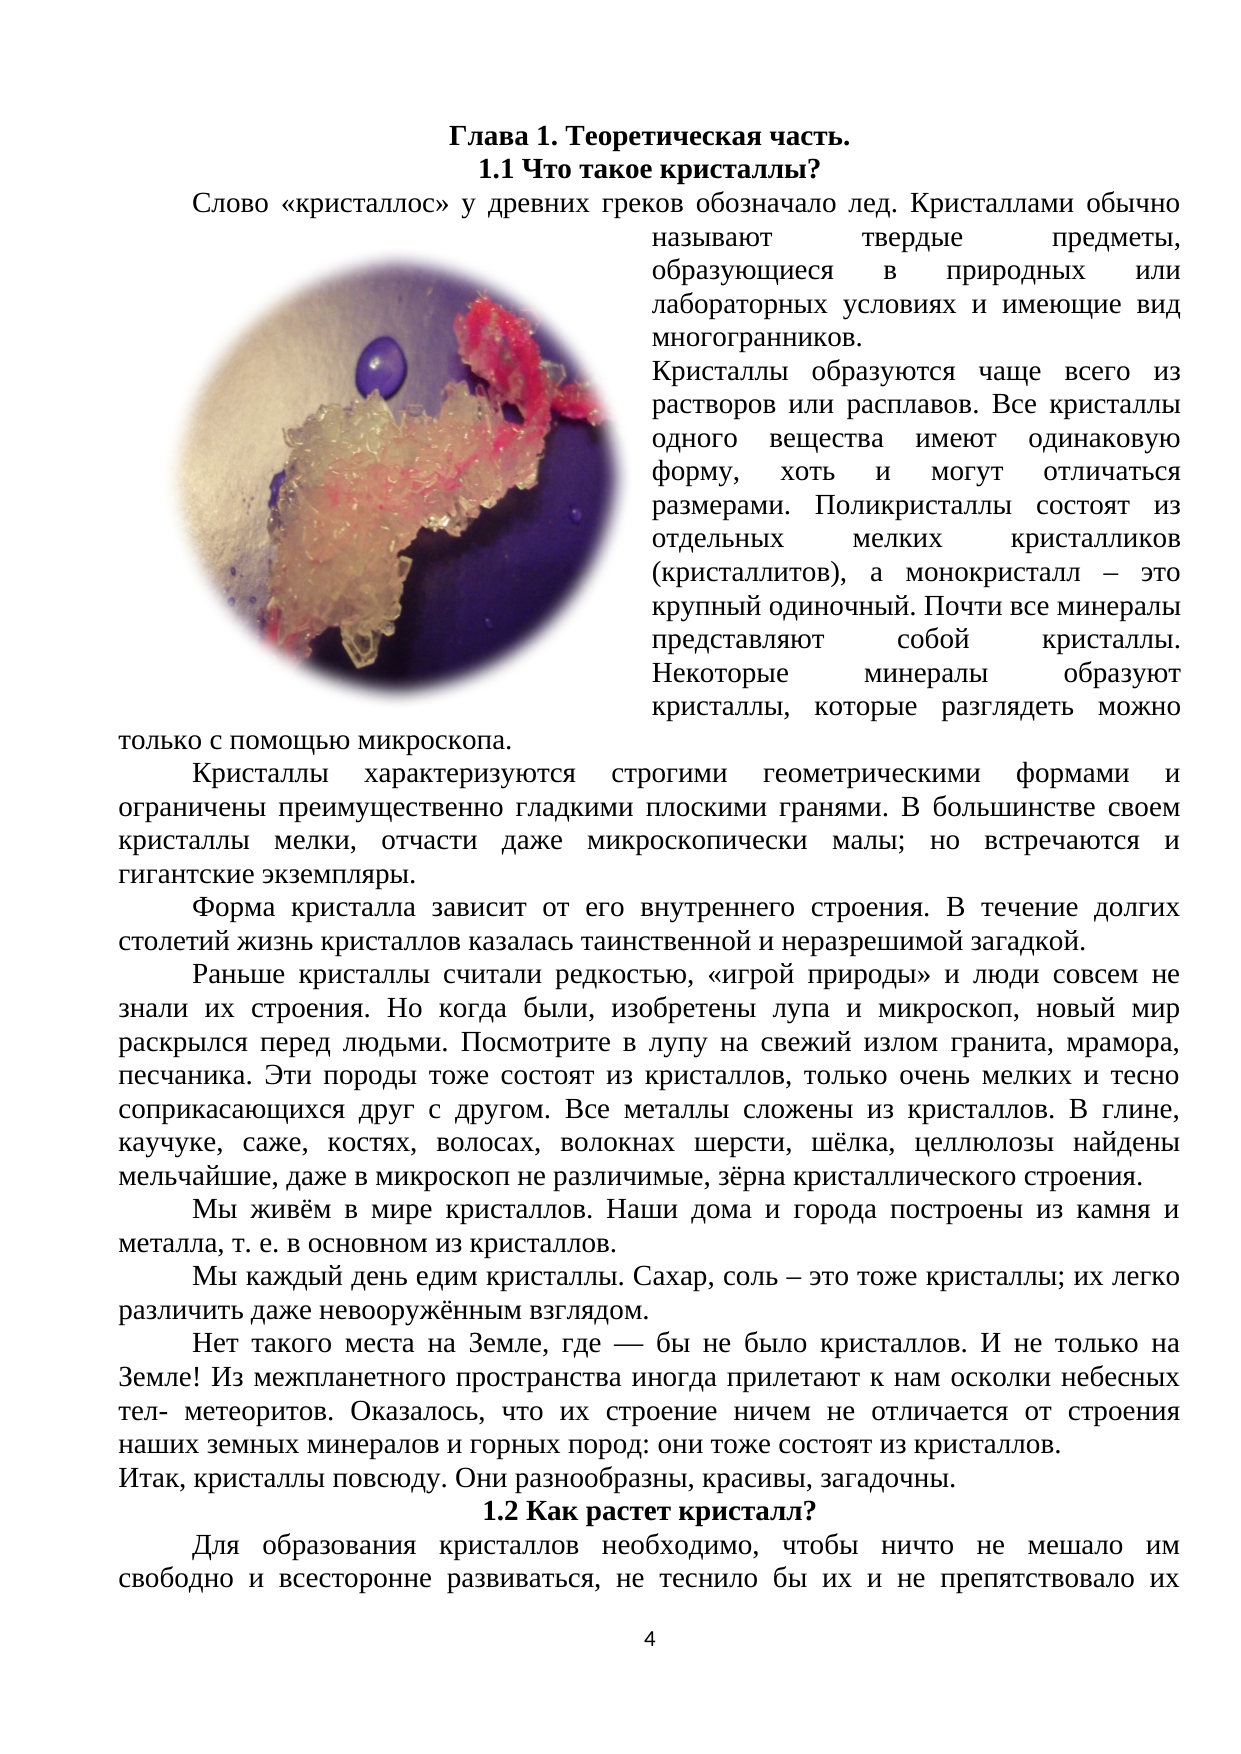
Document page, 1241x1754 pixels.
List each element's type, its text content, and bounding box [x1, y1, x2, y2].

text Нет такого места на Земле, где — бы не было кристаллов. И не только на Земле! Из межпланетного пространства иногда прилетают к нам осколки небесных тел- метеоритов. Оказалось, что их строение ничем не отличается от строения наших земных минералов и горных пород: они тоже состоят из кристаллов. [118, 1326, 1181, 1460]
text Итак, кристаллы повсюду. Они разнообразны, красивы, загадочны. [118, 1460, 1181, 1493]
text Форма кристалла зависит от его внутреннего строения. В течение долгих столетий жизнь кристаллов казалась таинственной и неразрешимой загадкой. [118, 889, 1181, 957]
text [118, 1527, 1181, 1594]
text Раньше кристаллы считали редкостью, «игрой природы» и люди совсем не знали их строения. Но когда были, изобретены лупа и микроскоп, новый мир раскрылся перед людьми. Посмотрите в лупу на свежий излом гранита, мрамора, песчаника. Эти породы тоже состоят из кристаллов, только очень мелких и тесно соприкасающихся друг с другом. Все металлы сложены из кристаллов. В глине, каучуке, саже, костях, волосах, волокнах шерсти, шёлка, целлюлозы найдены мельчайшие, даже в микроскоп не различимые, зёрна кристаллического строения. [118, 957, 1181, 1191]
text 1.1 Что такое кристаллы? [118, 152, 1181, 185]
picture [190, 275, 604, 680]
text 1.2 Как растет кристалл? [118, 1493, 1181, 1527]
text Мы живём в мире кристаллов. Наши дома и города построены из камня и металла, т. е. в основном из кристаллов. [118, 1191, 1181, 1258]
text Мы каждый день едим кристаллы. Сахар, соль – это тоже кристаллы; их легко различить даже невооружённым взглядом. [118, 1258, 1181, 1326]
text Слово «кристаллос» у древних греков обозначало лед. Кристаллами обычно называют твердые предметы, образующиеся в природных или лабораторных условиях и имеющие вид многогранников. [118, 185, 1181, 353]
text Глава 1. Теоретическая часть. [118, 118, 1181, 152]
text Кристаллы характеризуются строгими геометрическими формами и ограничены преимущественно гладкими плоскими гранями. В большинстве своем кристаллы мелки, отчасти даже микроскопически малы; но встречаются и гигантские экземпляры. [118, 755, 1181, 889]
